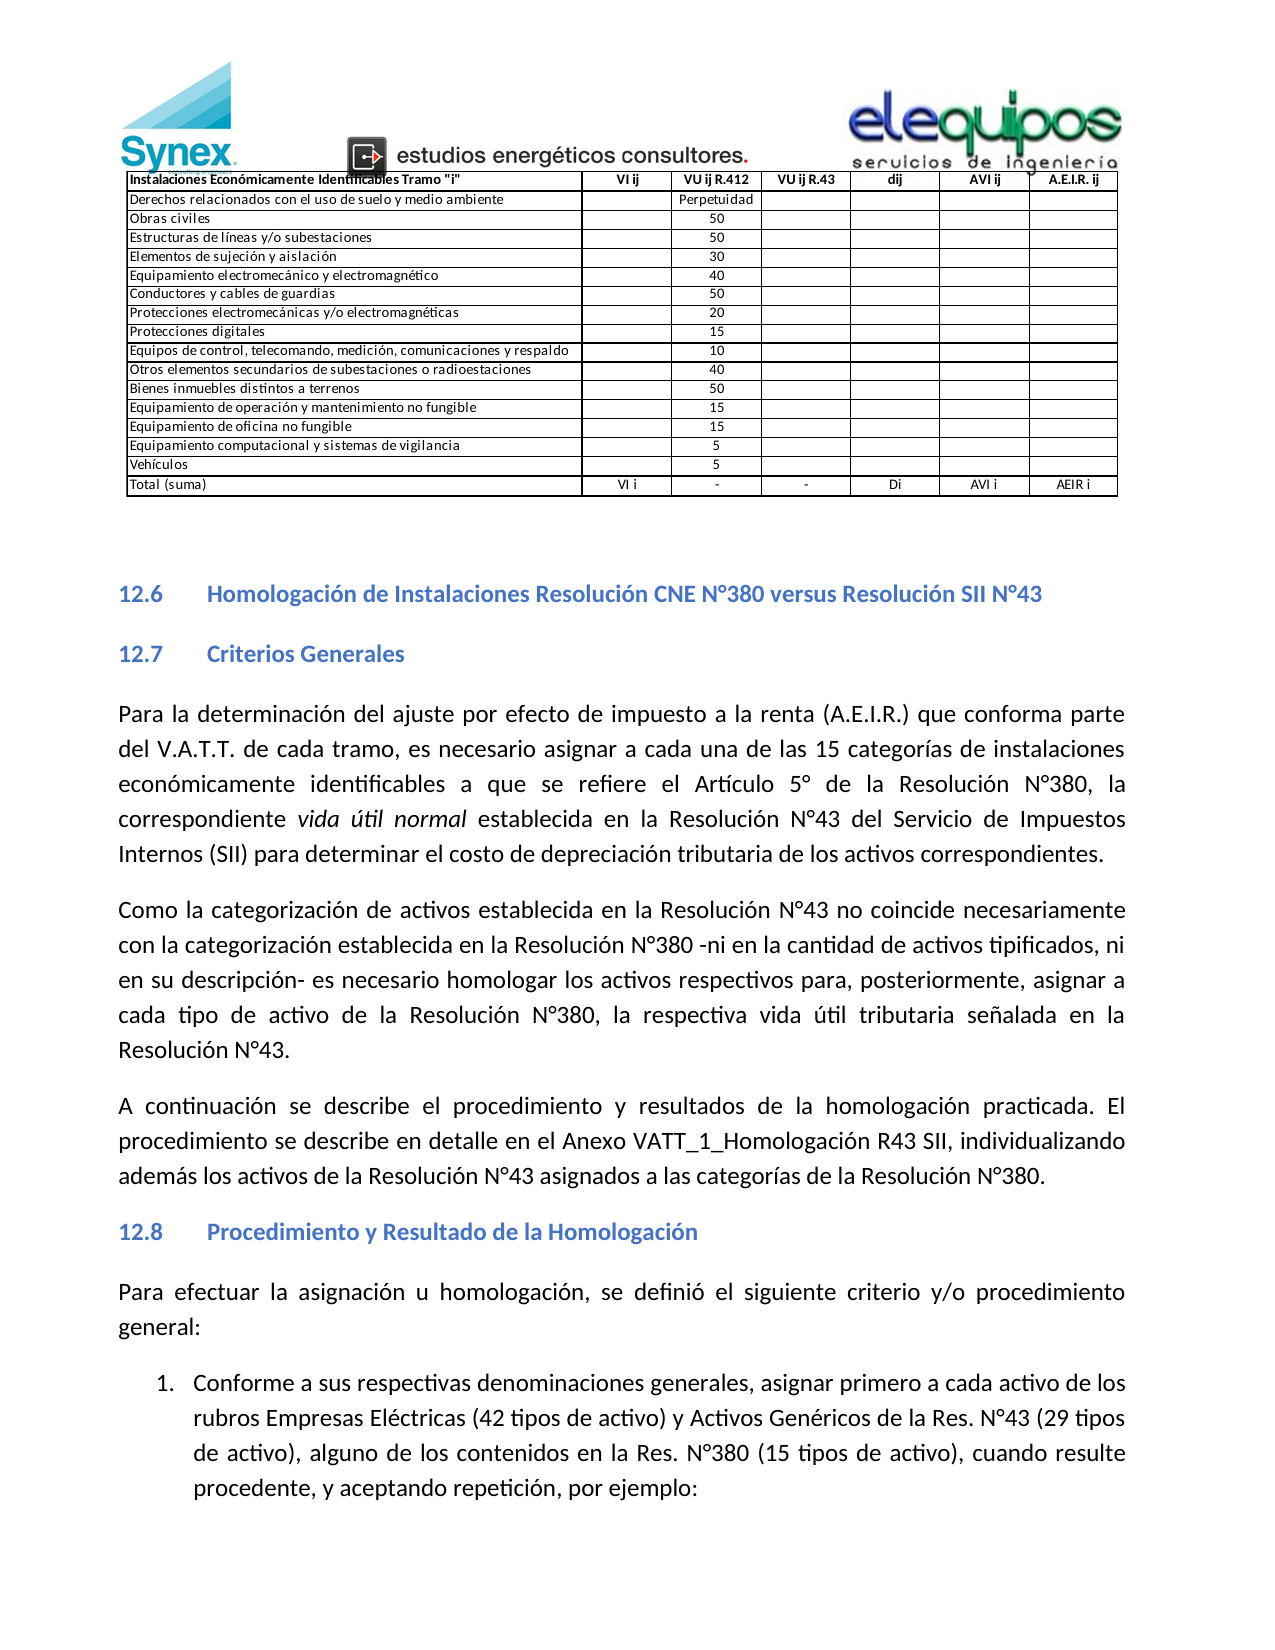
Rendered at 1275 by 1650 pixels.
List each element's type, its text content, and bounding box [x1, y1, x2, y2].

list Conforme a sus respectivas denominaciones generales, asignar primero a cada activo de los rubros Empresas Eléctricas (42 tipos de activo) y Activos Genéricos de la Res. N°43 (29 tipos de activo), alguno de los contenidos en la Res. N°380 (15 tipos de activo), cuando resulte procedente, y aceptando repetición, por ejemplo: [156, 1367, 1127, 1502]
picture [583, 172, 671, 178]
text Para efectuar la asignación u homologación, se definió el siguiente criterio y/o procedimiento general: [118, 1276, 1127, 1341]
picture [940, 172, 1029, 178]
subtitle Homologación de Instalaciones Resolución CNE N°380 versus Resolución SII N°43 [118, 578, 1127, 609]
picture [120, 59, 1125, 178]
picture [762, 172, 850, 178]
text Para la determinación del ajuste por efecto de impuesto a la renta (A.E.I.R.) que conforma parte del V.A.T.T. de cada tramo, es necesario asignar a cada una de las 15 categorías de instalaciones económicamente identificables a que se refiere el Artículo 5° de la Resolución N°380, la correspondiente vida útil normal establecida en la Resolución N°43 del Servicio de Impuestos Internos (SII) para determinar el costo de depreciación tributaria de los activos correspondientes. [118, 698, 1127, 869]
subtitle Criterios Generales [118, 638, 1127, 669]
text Como la categorización de activos establecida en la Resolución N°43 no coincide necesariamente con la categorización establecida en la Resolución N°380 -ni en la cantidad de activos tipificados, ni en su descripción- es necesario homologar los activos respectivos para, posteriormente, asignar a cada tipo de activo de la Resolución N°380, la respectiva vida útil tributaria señalada en la Resolución N°43. [118, 894, 1127, 1065]
picture [1030, 172, 1117, 178]
picture [128, 172, 581, 178]
text A continuación se describe el procedimiento y resultados de la homologación practicada. El procedimiento se describe en detalle en el Anexo VATT_1_Homologación R43 SII, individualizando además los activos de la Resolución N°43 asignados a las categorías de la Resolución N°380. [118, 1090, 1127, 1191]
picture [672, 172, 761, 178]
subtitle Procedimiento y Resultado de la Homologación [118, 1216, 1127, 1246]
picture [851, 172, 939, 178]
